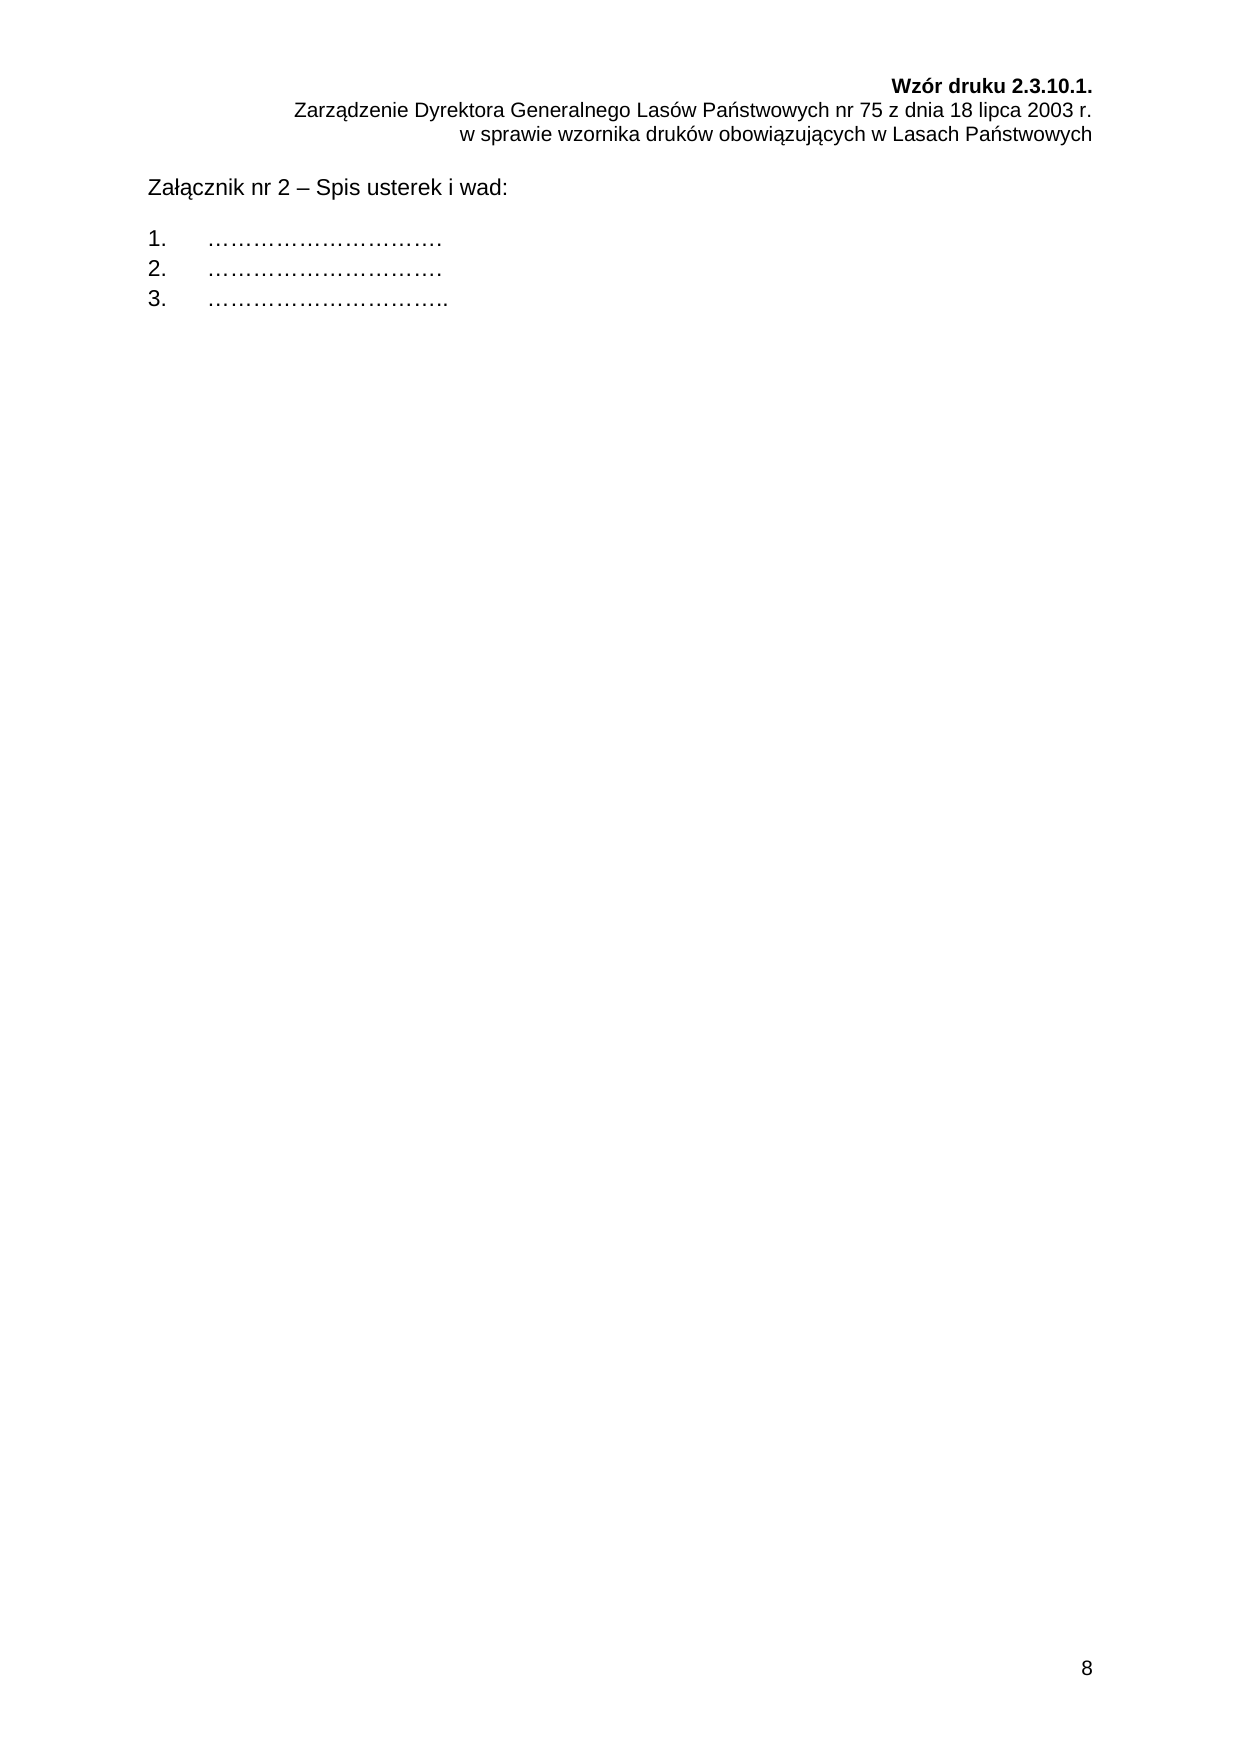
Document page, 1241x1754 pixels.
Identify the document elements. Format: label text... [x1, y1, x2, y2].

list …………………………. [148, 225, 1093, 251]
list ………………………….. [148, 285, 1093, 311]
list …………………………. [148, 255, 1093, 281]
text Załącznik nr 2 – Spis usterek i wad: [148, 174, 1093, 200]
